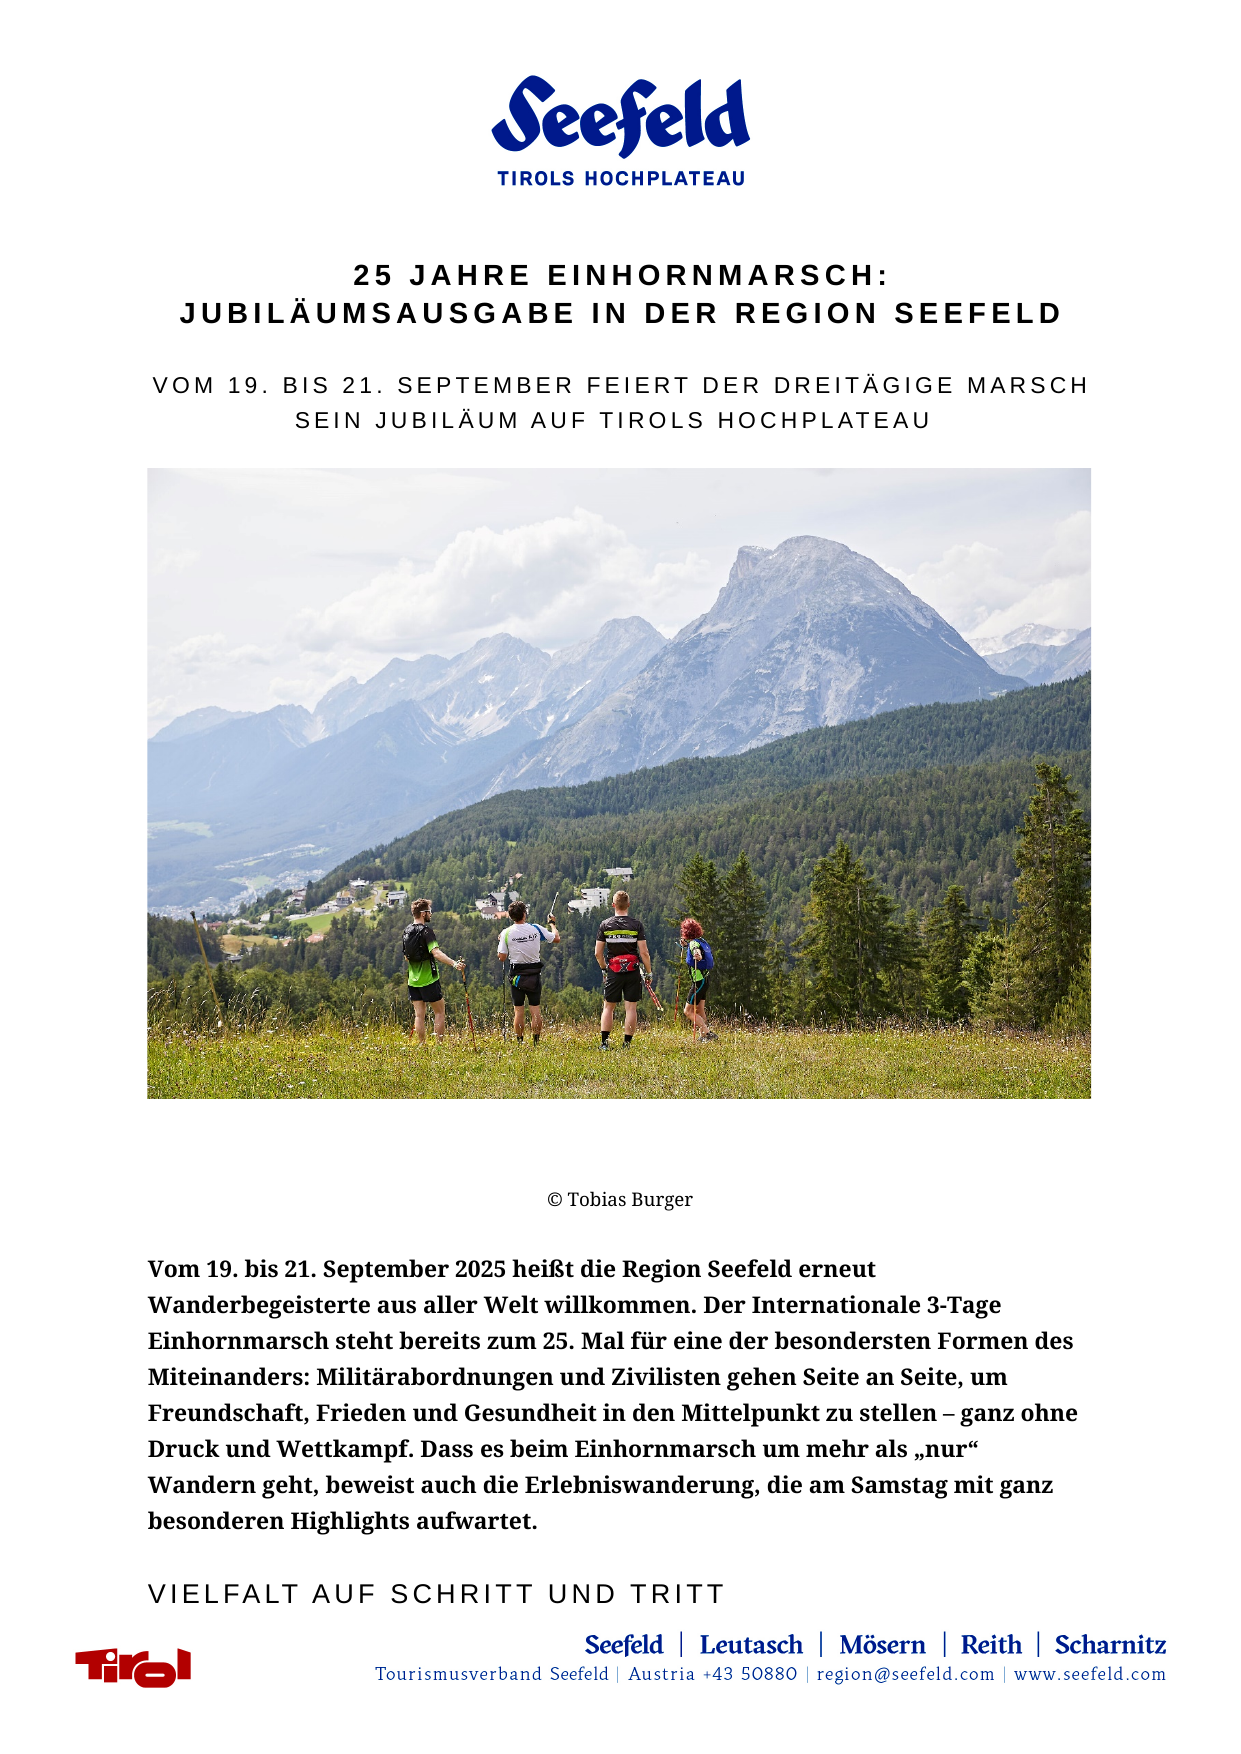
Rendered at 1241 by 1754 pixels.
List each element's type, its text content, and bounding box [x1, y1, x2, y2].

picture [0, 0, 1241, 1754]
text 25 Jahre Einhornmarsch: Jubiläumsausgabe in der Region Seefeld [148, 258, 1093, 330]
text Vom 19. bis 21. September 2025 heißt die Region Seefeld erneut Wanderbegeisterte aus aller Welt willkommen. Der Internationale 3-Tage Einhornmarsch steht bereits zum 25. Mal für eine der besondersten Formen des Miteinanders: Militärabordnungen und Zivilisten gehen Seite an Seite, um Freundschaft, Frieden und Gesundheit in den Mittelpunkt zu stellen – ganz ohne Druck und Wettkampf. Dass es beim Einhornmarsch um mehr als „nur“ Wandern geht, beweist auch die Erlebniswanderung, die am Samstag mit ganz besonderen Highlights aufwartet. [148, 1253, 1093, 1536]
text Vom 19. bis 21. September feiert der DREITÄGIGE MARSCH sEIN Jubiläum AUF TIROLS HOCHPLATEAU [148, 372, 1093, 506]
text Vielfalt auf schritt und tritt [148, 1578, 1093, 1609]
text © Tobias Burger [148, 1186, 1093, 1212]
